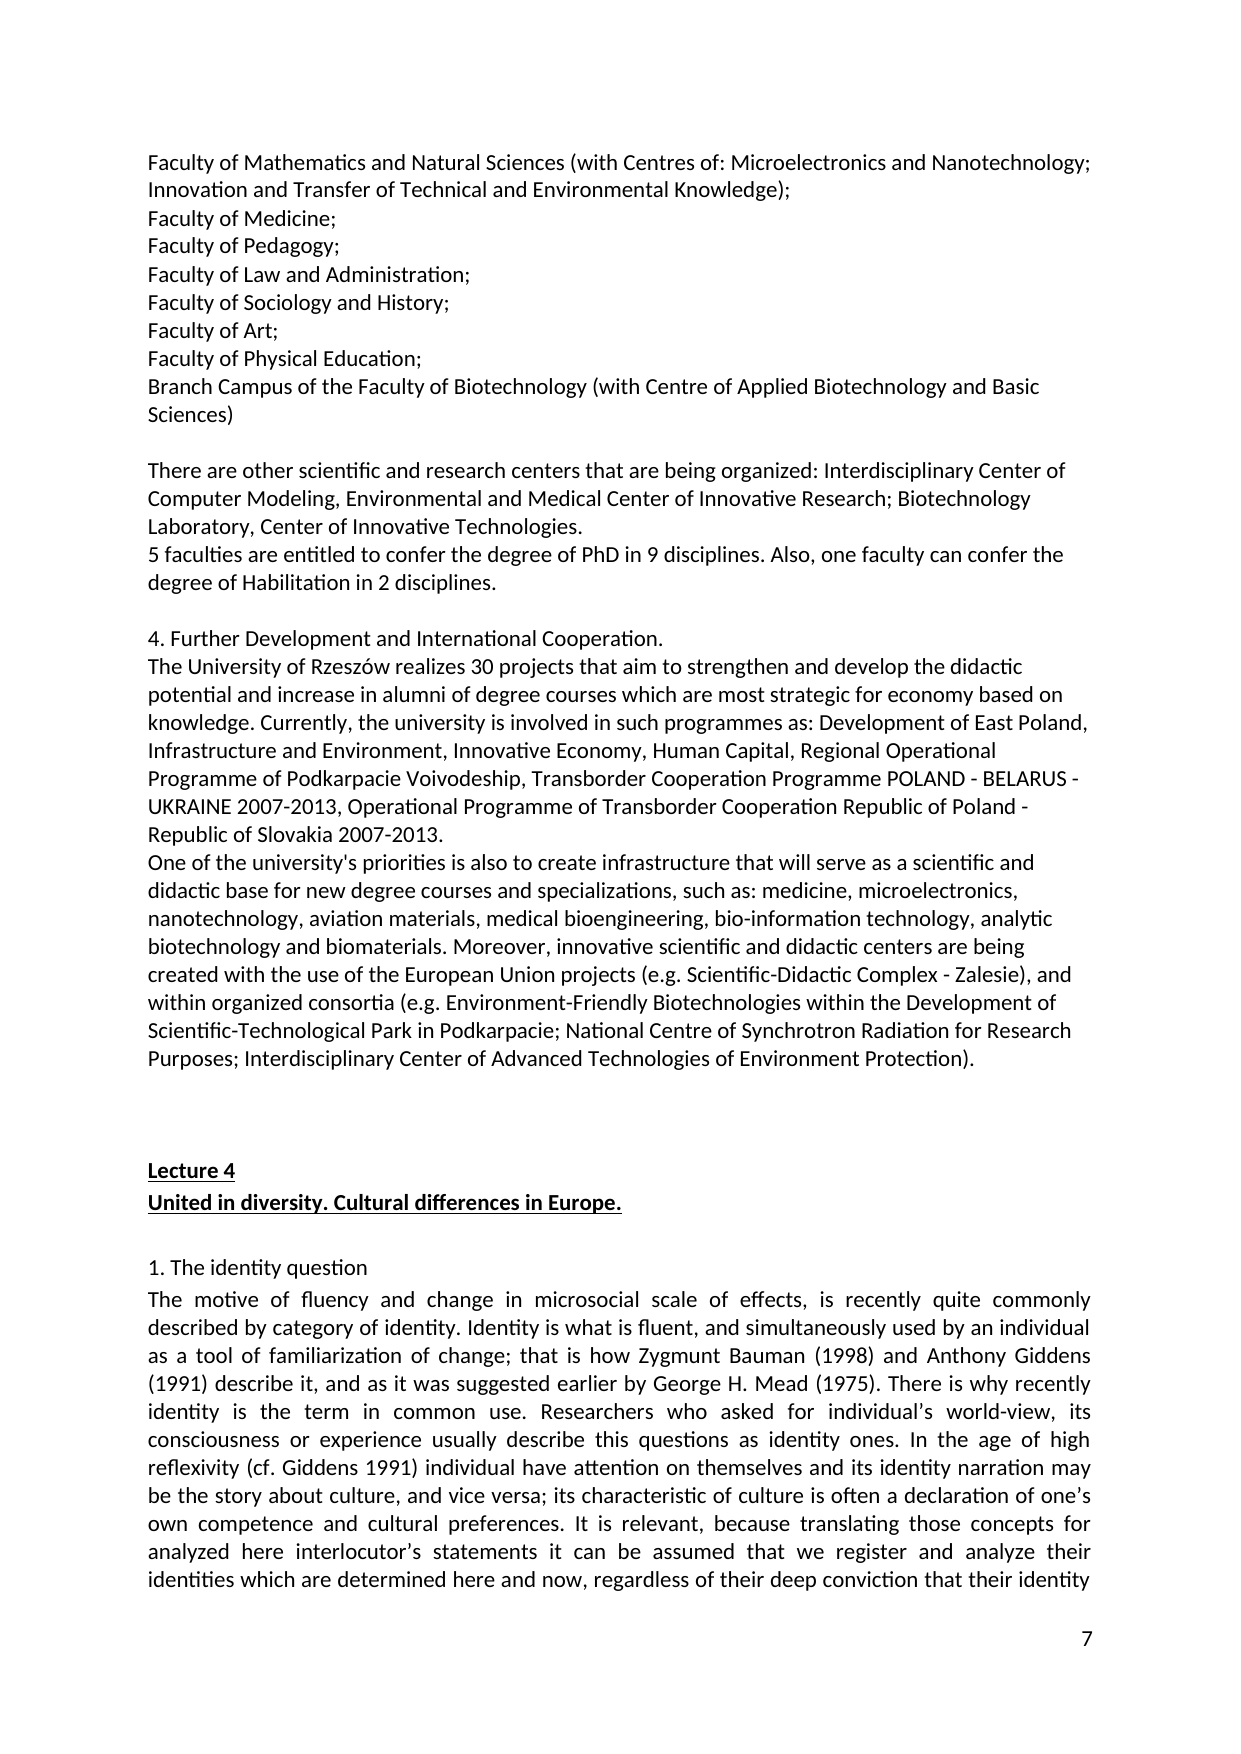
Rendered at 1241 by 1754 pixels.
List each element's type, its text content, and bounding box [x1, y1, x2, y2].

text Faculty of Sociology and History; [148, 288, 1093, 316]
text Faculty of Mathematics and Natural Sciences (with Centres of: Microelectronics and Nanotechnology; Innovation and Transfer of Technical and Environmental Knowledge); [148, 148, 1093, 204]
text Faculty of Art; [148, 316, 1093, 344]
text There are other scientific and research centers that are being organized: Interdisciplinary Center of Computer Modeling, Environmental and Medical Center of Innovative Research; Biotechnology Laboratory, Center of Innovative Technologies. [148, 456, 1093, 540]
text Faculty of Physical Education; [148, 344, 1093, 372]
text Faculty of Medicine; [148, 204, 1093, 232]
text The University of Rzeszów realizes 30 projects that aim to strengthen and develop the didactic potential and increase in alumni of degree courses which are most strategic for economy based on knowledge. Currently, the university is involved in such programmes as: Development of East Poland, Infrastructure and Environment, Innovative Economy, Human Capital, Regional Operational Programme of Podkarpacie Voivodeship, Transborder Cooperation Programme POLAND - BELARUS - UKRAINE 2007-2013, Operational Programme of Transborder Cooperation Republic of Poland - Republic of Slovakia 2007-2013. [148, 652, 1093, 848]
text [148, 1285, 1093, 1593]
text Faculty of Pedagogy; [148, 232, 1093, 260]
text United in diversity. Cultural differences in Europe. [148, 1188, 1093, 1217]
text Faculty of Law and Administration; [148, 260, 1093, 288]
text Lecture 4 [148, 1156, 1093, 1184]
text Branch Campus of the Faculty of Biotechnology (with Centre of Applied Biotechnology and Basic Sciences) [148, 372, 1093, 428]
text 5 faculties are entitled to confer the degree of PhD in 9 disciplines. Also, one faculty can confer the degree of Habilitation in 2 disciplines. [148, 540, 1093, 596]
text 1. The identity question [148, 1253, 1093, 1281]
text One of the university's priorities is also to create infrastructure that will serve as a scientific and didactic base for new degree courses and specializations, such as: medicine, microelectronics, nanotechnology, aviation materials, medical bioengineering, bio-information technology, analytic biotechnology and biomaterials. Moreover, innovative scientific and didactic centers are being created with the use of the European Union projects (e.g. Scientific-Didactic Complex - Zalesie), and within organized consortia (e.g. Environment-Friendly Biotechnologies within the Development of Scientific-Technological Park in Podkarpacie; National Centre of Synchrotron Radiation for Research Purposes; Interdisciplinary Center of Advanced Technologies of Environment Protection). [148, 848, 1093, 1072]
text 4. Further Development and International Cooperation. [148, 624, 1093, 652]
